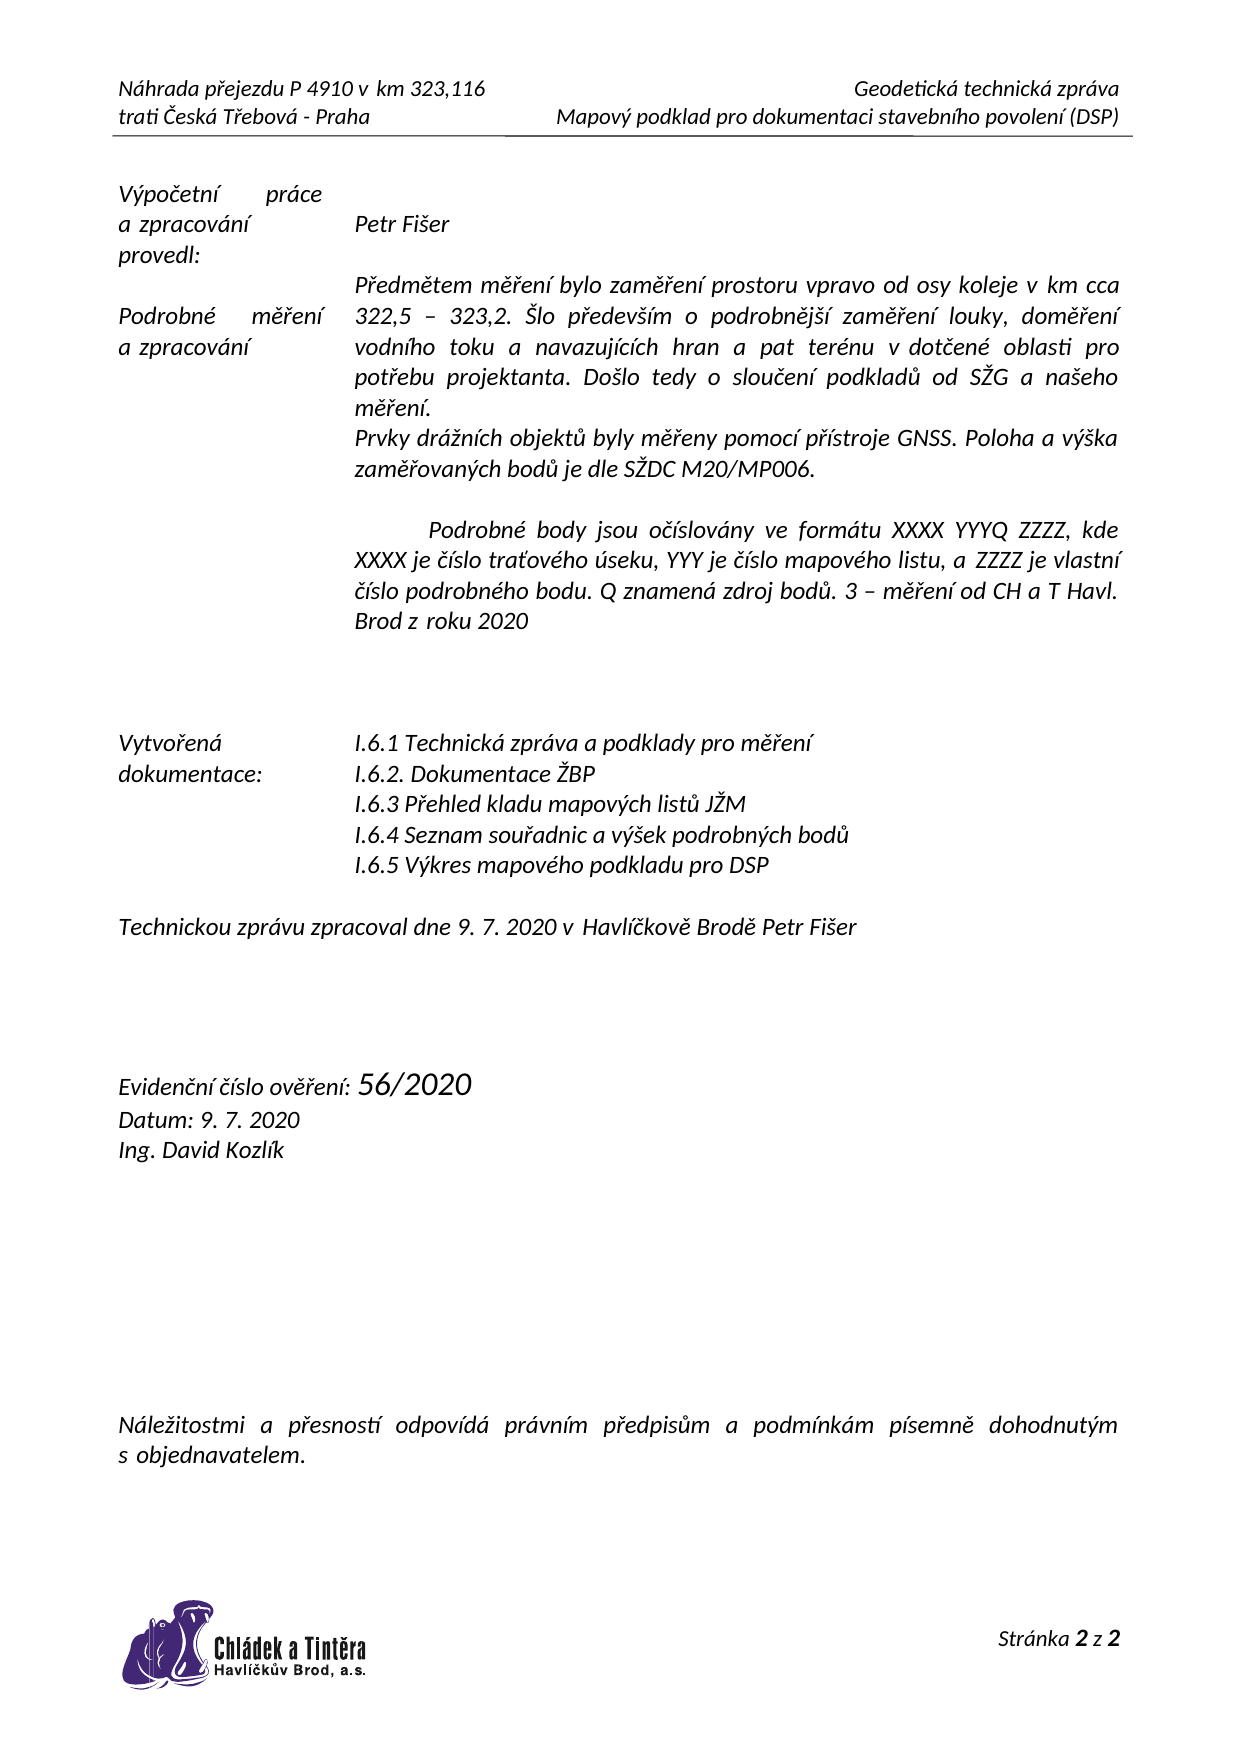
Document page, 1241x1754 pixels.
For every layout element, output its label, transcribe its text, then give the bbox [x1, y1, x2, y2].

text Podrobné měření a zpracování [118, 300, 325, 361]
text I.6.5 Výkres mapového podkladu pro DSP [354, 849, 1122, 880]
text Petr Fišer [354, 209, 1122, 239]
text I.6.2. Dokumentace ŽBP [354, 758, 1122, 788]
text Vytvořená dokumentace: [118, 727, 325, 788]
text I.6.1 Technická zpráva a podklady pro měření [354, 727, 1122, 758]
text Podrobné body jsou očíslovány ve formátu XXXX YYYQ ZZZZ, kde XXXX je číslo traťového úseku, YYY je číslo mapového listu, a ZZZZ je vlastní číslo podrobného bodu. Q znamená zdroj bodů. 3 – měření od CH a T Havl. Brod z roku 2020 [354, 514, 1122, 636]
text Ing. David Kozlík [118, 1134, 1122, 1165]
text Prvky drážních objektů byly měřeny pomocí přístroje GNSS. Poloha a výška zaměřovaných bodů je dle SŽDC M20/MP006. [354, 422, 1122, 483]
text Datum: 9. 7. 2020 [118, 1104, 1122, 1134]
text I.6.4 Seznam souřadnic a výšek podrobných bodů [354, 819, 1122, 849]
text I.6.3 Přehled kladu mapových listů JŽM [354, 788, 1122, 819]
text Evidenční číslo ověření: 56/2020 [118, 1063, 1122, 1104]
text Náležitostmi a přesností odpovídá právním předpisům a podmínkám písemně dohodnutým s objednavatelem. [118, 1409, 1122, 1470]
text Předmětem měření bylo zaměření prostoru vpravo od osy koleje v km cca 322,5 – 323,2. Šlo především o podrobnější zaměření louky, doměření vodního toku a navazujících hran a pat terénu v dotčené oblasti pro potřebu projektanta. Došlo tedy o sloučení podkladů od SŽG a našeho měření. [354, 270, 1122, 422]
text Technickou zprávu zpracoval dne 9. 7. 2020 v Havlíčkově Brodě Petr Fišer [118, 911, 1122, 941]
text Výpočetní práce a zpracování provedl: [118, 178, 325, 270]
